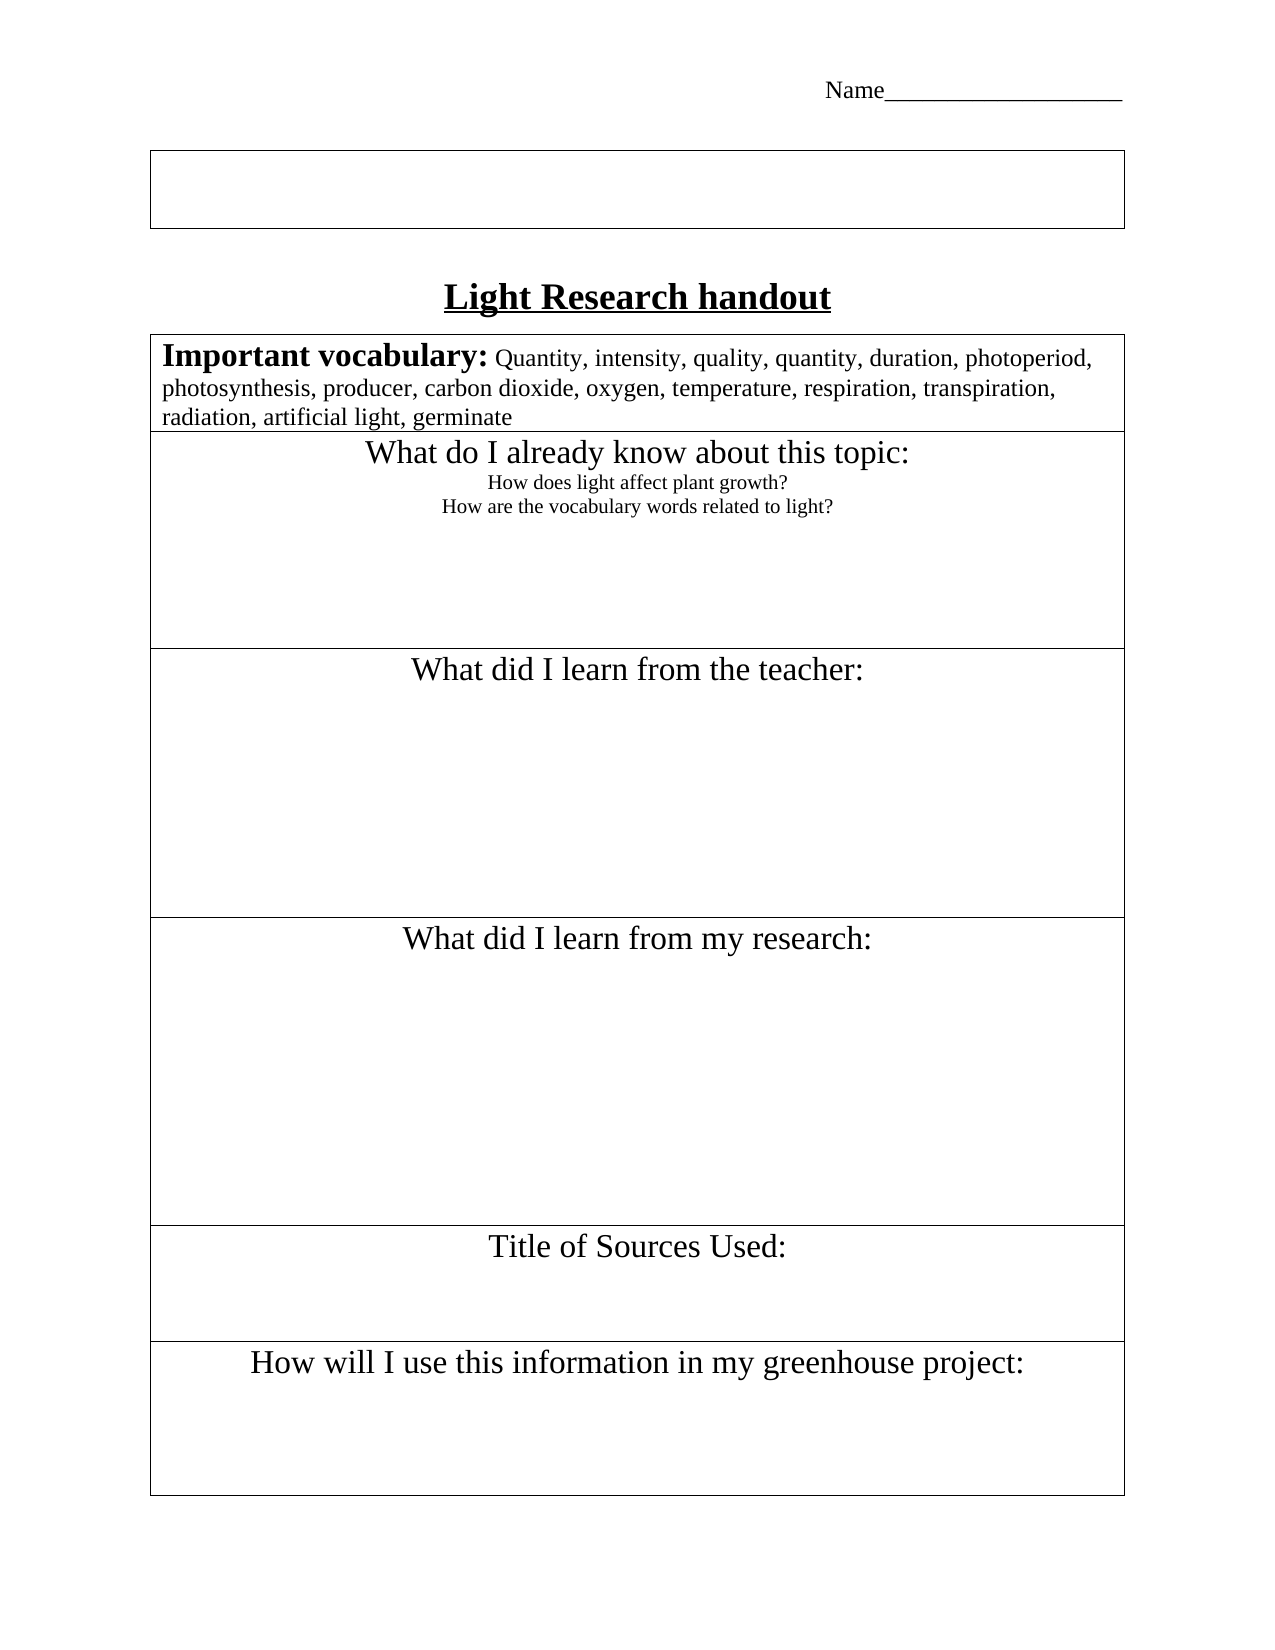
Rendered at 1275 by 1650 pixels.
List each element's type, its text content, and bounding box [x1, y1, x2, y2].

text Light Research handout [150, 274, 1125, 317]
table_header Important vocabulary: Quantity, intensity, quality, quantity, duration, photoperiod, photosynthesis, producer, carbon dioxide, oxygen, temperature, respiration, transpiration, radiation, artificial light, germinate [151, 335, 1124, 431]
table_cell What do I already know about this topic: How does light affect plant growth? How are the vocabulary words related to light? [151, 432, 1124, 648]
table_cell Title of Sources Used: [151, 1226, 1124, 1341]
table_cell What did I learn from my research: [151, 918, 1124, 1225]
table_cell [151, 151, 1124, 228]
table_cell What did I learn from the teacher: [151, 649, 1124, 917]
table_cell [151, 1342, 1124, 1495]
